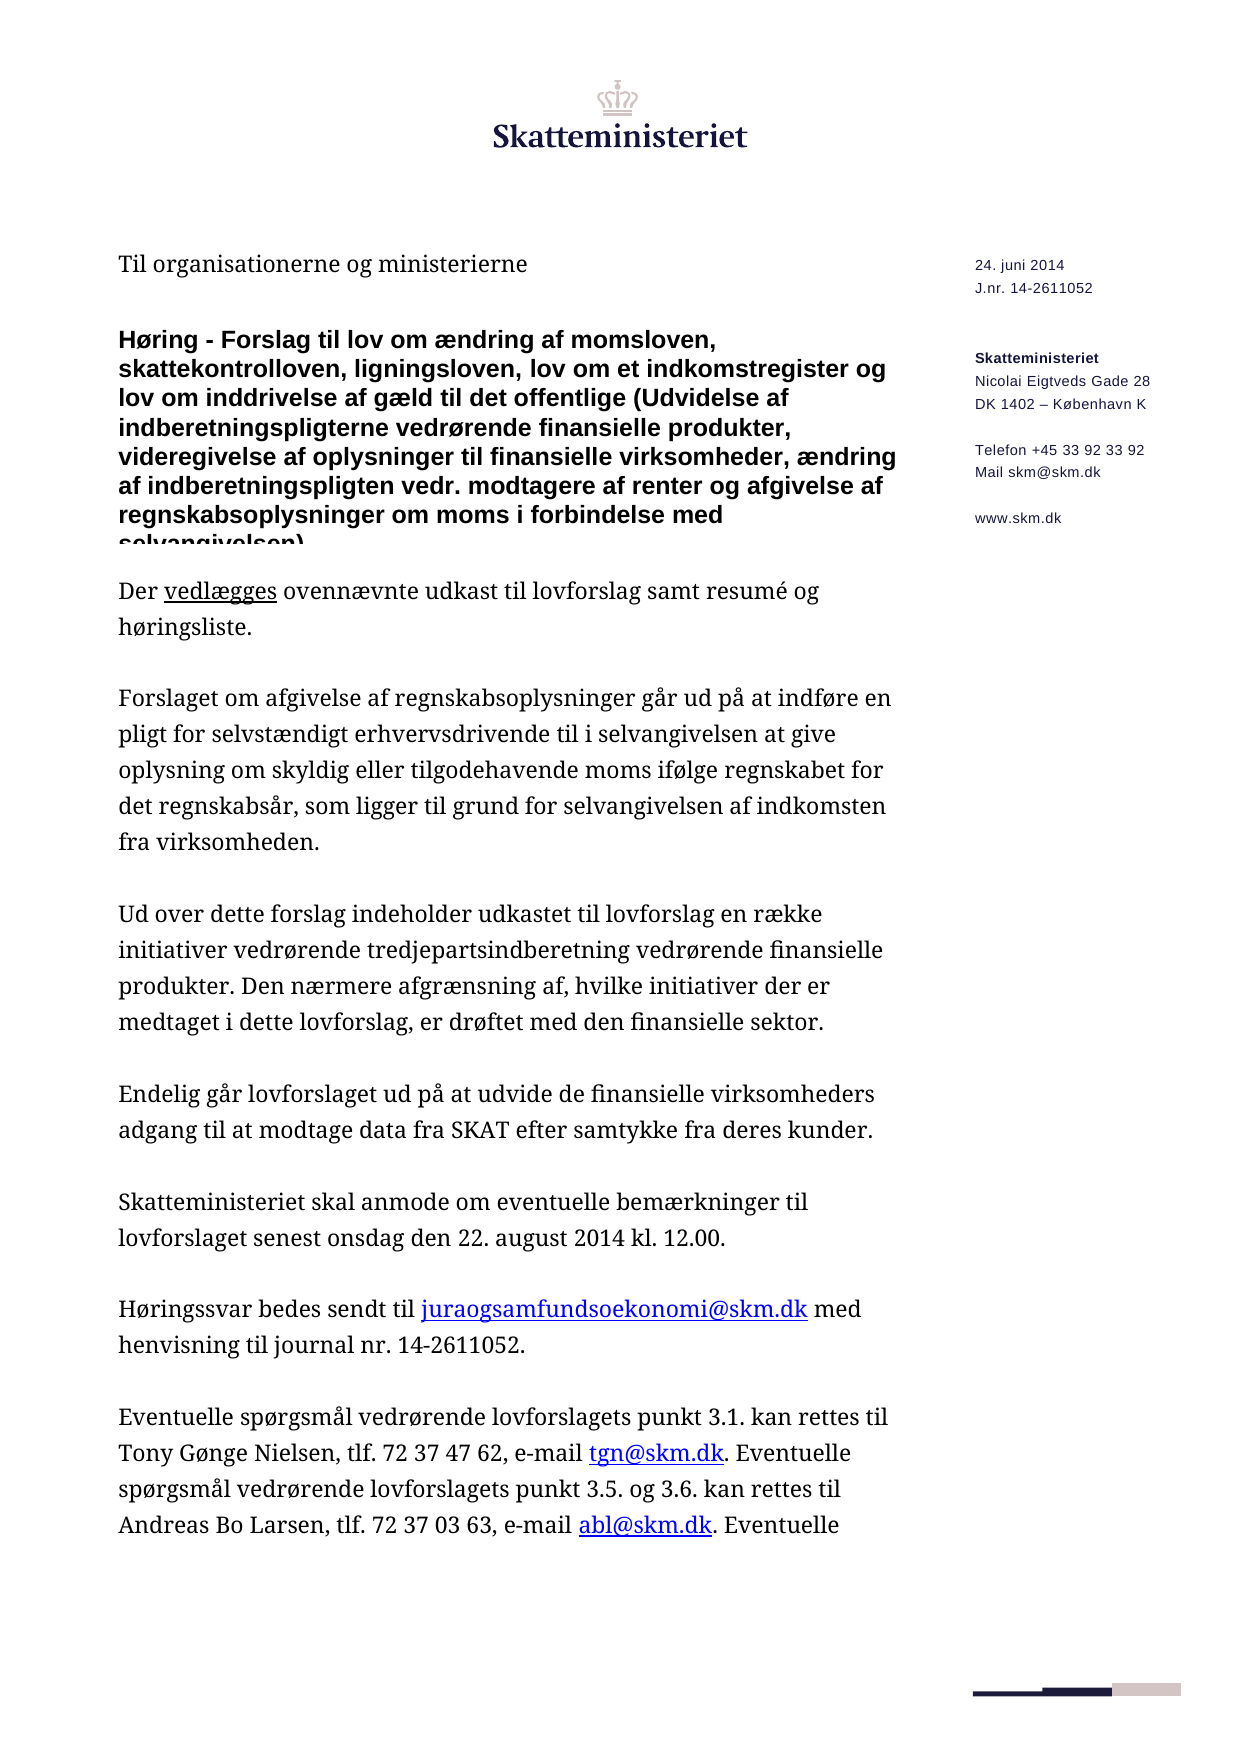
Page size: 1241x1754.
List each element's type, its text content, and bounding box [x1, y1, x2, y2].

text Høringssvar bedes sendt til juraogsamfundsoekonomi@skm.dk med henvisning til journal nr. 14-2611052. [118, 1293, 915, 1361]
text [118, 1401, 915, 1540]
text Der vedlægges ovennævnte udkast til lovforslag samt resumé og høringsliste. [118, 574, 915, 642]
text Endelig går lovforslaget ud på at udvide de finansielle virksomheders adgang til at modtage data fra SKAT efter samtykke fra deres kunder. [118, 1078, 915, 1145]
table_header J.nr. 14-2611052 Skatteministeriet Nicolai Eigtveds Gade 28 DK 1402 – København K Telefon +45 33 92 33 92 Mail skm@skm.dk www.skm.dk [975, 252, 1181, 551]
table_header Til organisationerne og ministerierne Høring - Forslag til lov om ændring af momsloven, skattekontrolloven, ligningsloven, lov om et indkomstregister og lov om inddrivelse af gæld til det offentlige (Udvidelse af indberetningspligterne vedrørende finansielle produkter, videregivelse af oplysninger til finansielle virksomheder, ændring af indberetningspligten vedr. modtagere af renter og afgivelse af regnskabsoplysninger om moms i forbindelse med selvangivelsen) [118, 248, 916, 543]
text Ud over dette forslag indeholder udkastet til lovforslag en række initiativer vedrørende tredjepartsindberetning vedrørende finansielle produkter. Den nærmere afgrænsning af, hvilke initiativer der er medtaget i dette lovforslag, er drøftet med den finansielle sektor. [118, 898, 915, 1037]
text Skatteministeriet skal anmode om eventuelle bemærkninger til lovforslaget senest onsdag den kl. 12.00. [118, 1186, 915, 1253]
text Forslaget om afgivelse af regnskabsoplysninger går ud på at indføre en pligt for selvstændigt erhvervsdrivende til i selvangivelsen at give oplysning om skyldig eller tilgodehavende moms ifølge regnskabet for det regnskabsår, som ligger til grund for selvangivelsen af indkomsten fra virksomheden. [118, 682, 915, 857]
